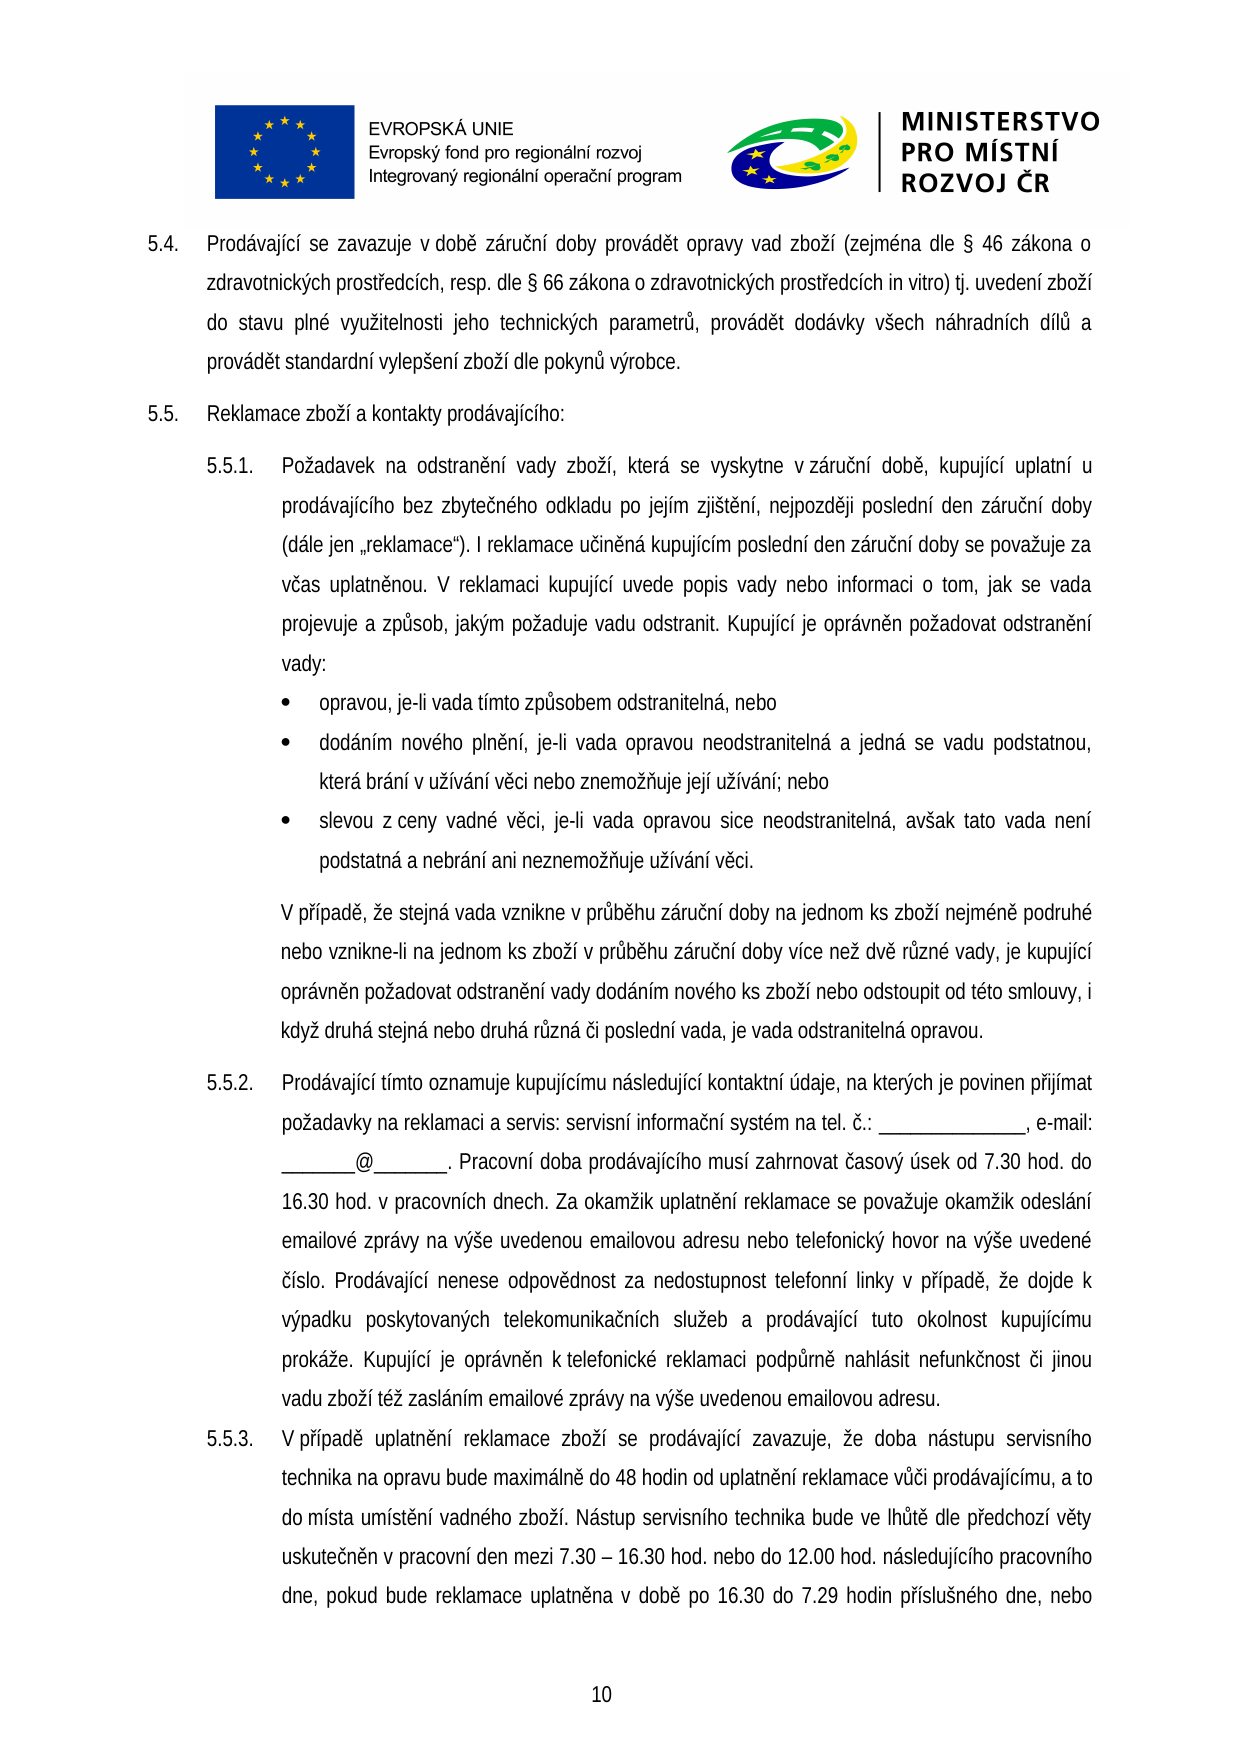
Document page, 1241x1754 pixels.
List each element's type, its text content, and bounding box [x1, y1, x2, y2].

list slevou z ceny vadné věci, je-li vada opravou sice neodstranitelná, avšak tato vada není podstatná a nebrání ani neznemožňuje užívání věci. [282, 807, 1093, 873]
list opravou, je-li vada tímto způsobem odstranitelná, nebo [282, 689, 1093, 715]
list Prodávající tímto oznamuje kupujícímu následující kontaktní údaje, na kterých je povinen přijímat požadavky na reklamaci a servis: servisní informační systém na tel. č.: ______________, e-mail: _______@_______. Pracovní doba prodávajícího musí zahrnovat časový úsek od 7.30 hod. do 16.30 hod. v pracovních dnech. Za okamžik uplatnění reklamace se považuje okamžik odeslání emailové zprávy na výše uvedenou emailovou adresu nebo telefonický hovor na výše uvedené číslo. Prodávající nenese odpovědnost za nedostupnost telefonní linky v případě, že dojde k výpadku poskytovaných telekomunikačních služeb a prodávající tuto okolnost kupujícímu prokáže. Kupující je oprávněn k telefonické reklamaci podpůrně nahlásit nefunkčnost či jinou vadu zboží též zasláním emailové zprávy na výše uvedenou emailovou adresu. [207, 1069, 1093, 1411]
text V případě, že stejná vada vznikne v průběhu záruční doby na jednom ks zboží nejméně podruhé nebo vznikne-li na jednom ks zboží v průběhu záruční doby více než dvě různé vady, je kupující oprávněn požadovat odstranění vady dodáním nového ks zboží nebo odstoupit od této smlouvy, i když druhá stejná nebo druhá různá či poslední vada, je vada odstranitelná opravou. [243, 899, 1093, 1044]
picture [184, 73, 1130, 230]
list Prodávající se zavazuje v době záruční doby provádět opravy vad zboží (zejména dle § 46 zákona o zdravotnických prostředcích, resp. dle § 66 zákona o zdravotnických prostředcích in vitro) tj. uvedení zboží do stavu plné využitelnosti jeho technických parametrů, provádět dodávky všech náhradních dílů a provádět standardní vylepšení zboží dle pokynů výrobce. [148, 230, 1093, 374]
list dodáním nového plnění, je-li vada opravou neodstranitelná a jedná se vadu podstatnou, která brání v užívání věci nebo znemožňuje její užívání; nebo [282, 728, 1093, 794]
list Požadavek na odstranění vady zboží, která se vyskytne v záruční době, kupující uplatní u prodávajícího bez zbytečného odkladu po jejím zjištění, nejpozději poslední den záruční doby (dále jen „reklamace“). I reklamace učiněná kupujícím poslední den záruční doby se považuje za včas uplatněnou. V reklamaci kupující uvede popis vady nebo informaci o tom, jak se vada projevuje a způsob, jakým požaduje vadu odstranit. Kupující je oprávněn požadovat odstranění vady: [207, 452, 1093, 676]
list Reklamace zboží a kontakty prodávajícího: [148, 400, 1093, 426]
